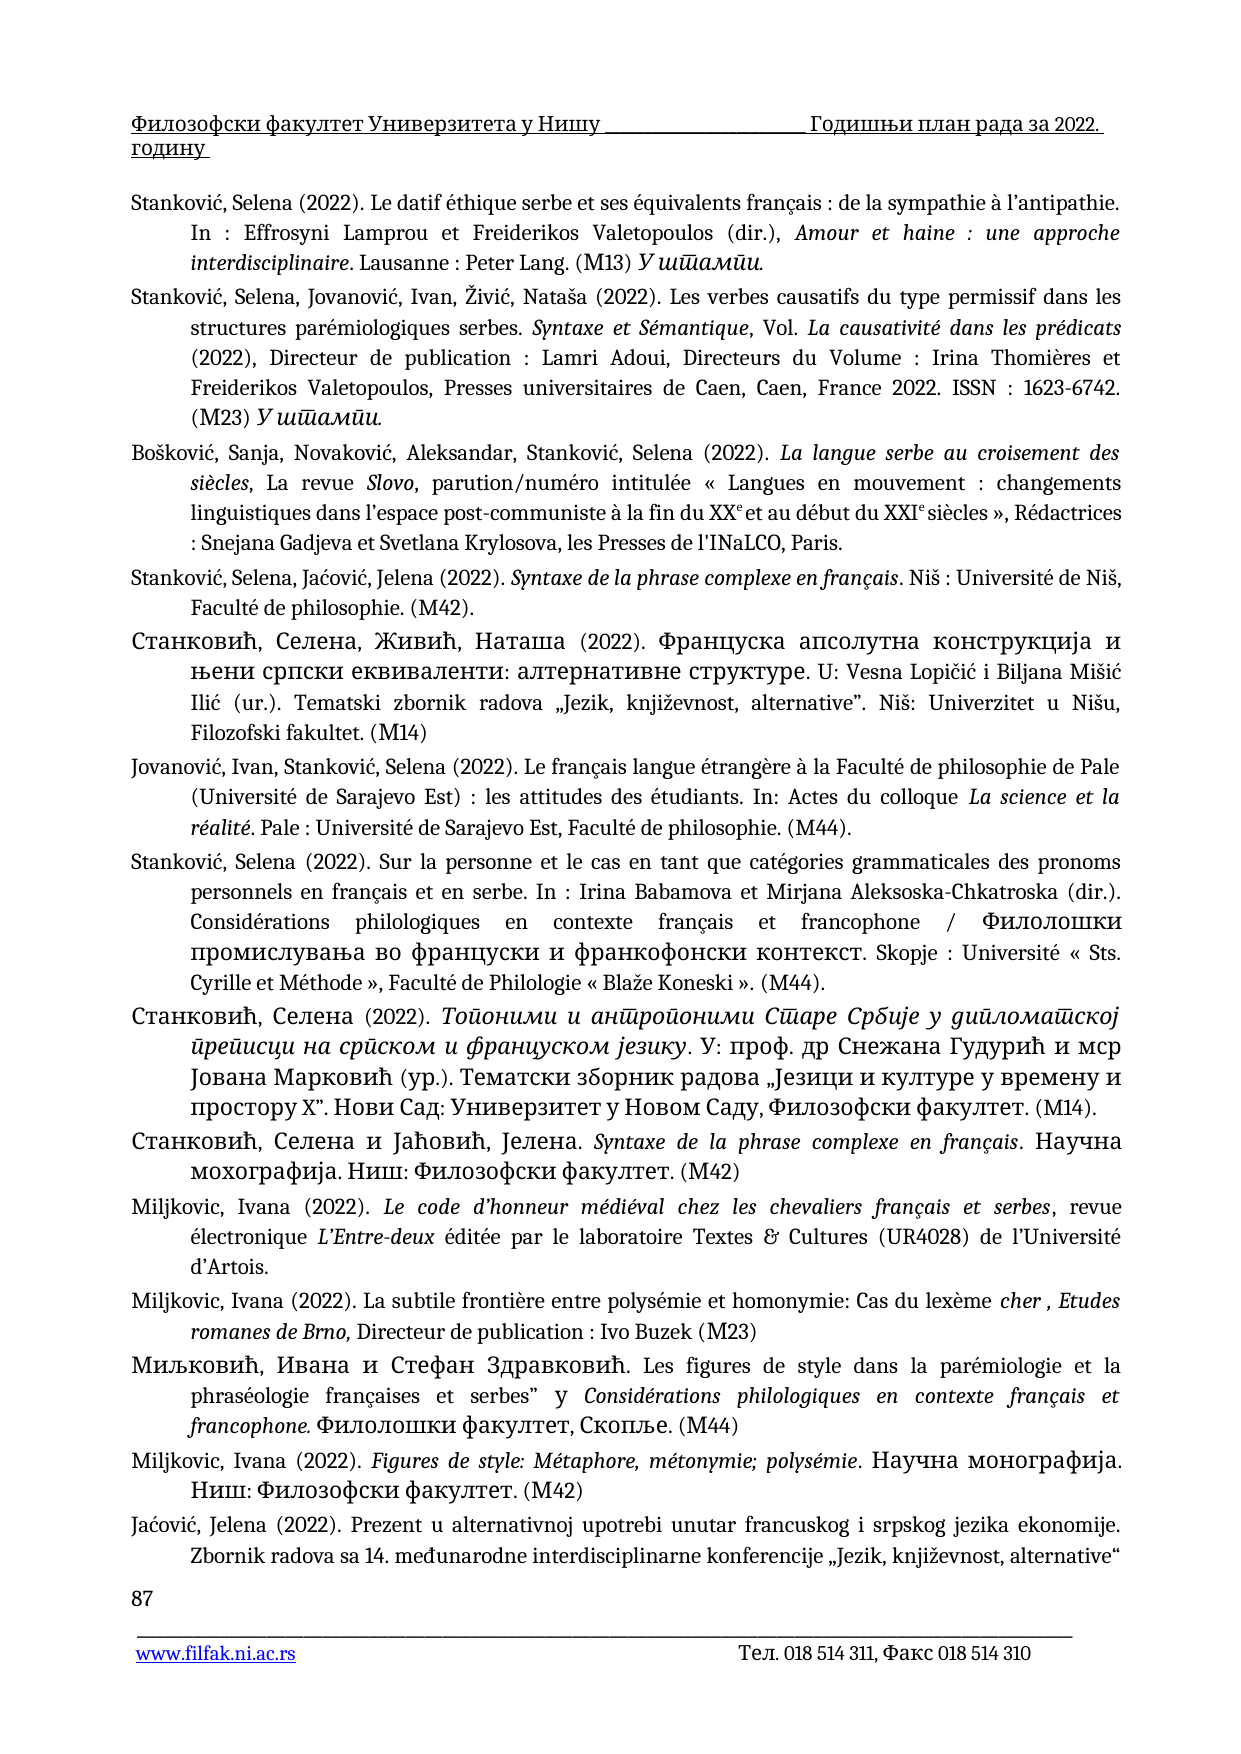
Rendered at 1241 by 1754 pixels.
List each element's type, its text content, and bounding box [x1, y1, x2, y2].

text Miljkovic, Ivana (2022). La subtile frontière entre polysémie et homonymie: Cas du lexème cher , Etudes romanes de Brno, Directeur de publication : Ivo Buzek (М23) [131, 1288, 1122, 1345]
text Stanković, Selena, Jovanović, Ivan, Živić, Nataša (2022). Les verbes causatifs du type permissif dans les structures parémiologiques serbes. Syntaxe et Sémantique, Vol. La causativité dans les prédicats (2022), Directeur de publication : Lamri Adoui, Directeurs du Volume : Irina Thomières et Freiderikos Valetopoulos, Presses universitaires de Caen, Caen, France 2022. ISSN : 1623-6742. (М23) У штампи. [131, 284, 1122, 431]
text Bošković, Sanja, Novaković, Aleksandar, Stanković, Selena (2022). La langue serbe au croisement des siècles, La revue Slovo, parution/numéro intitulée « Langues en mouvement : changements linguistiques dans l’espace post-communiste à la fin du XXe et au début du XXIe siècles », Rédactrices : Snejana Gadjeva et Svetlana Krylosova, les Presses de l'INaLCO, Paris. [131, 439, 1122, 556]
text Jovanović, Ivan, Stanković, Selena (2022). Le français langue étrangère à la Faculté de philosophie de Pale (Université de Sarajevo Est) : les attitudes des étudiants. In: Actes du colloque La science et la réalité. Pale : Université de Sarajevo Est, Faculté de philosophie. (M44). [131, 780, 1122, 841]
text Станковић, Селена и Јаћовић, Јелена. Syntaxe de la phrase complexe en français. Научна мохографија. Ниш: Филозофски факултет. (М42) [131, 1155, 1122, 1185]
text Станковић, Селена, Живић, Наташа (2022). Француска апсолутна конструкција и њени српски еквиваленти: алтернативне структуре. U: Vesna Lopičić i Biljana Mišić Ilić (ur.). Tematski zbornik radova „Jezik, književnost, alternative”. Niš: Univerzitet u Nišu, Filozofski fakultet. (М14) [131, 629, 1122, 746]
text Stanković, Selena (2022). Le datif éthique serbe et ses équivalents français : de la sympathie à l’antipathie. In : Effrosyni Lamprou et Freiderikos Valetopoulos (dir.), Amour et haine : une approche interdisciplinaire. Lausanne : Peter Lang. (М13) У штампи. [131, 189, 1122, 276]
text Miljkovic, Ivana (2022). Figures de style: Métaphore, métonymie; polysémie. Научна монографија. Ниш: Филозофски факултет. (М42) [131, 1474, 1122, 1504]
text Stanković, Selena (2022). Sur la personne et le cas en tant que catégories grammaticales des pronoms personnels en français et en serbe. In : Irina Babamova et Mirjana Aleksoska-Chkatroska (dir.). Considérations philologiques en contexte français et francophone / Филолошки промислувања во француски и франкофонски контекст. Skopje : Université « Sts. Cyrille et Méthode », Faculté de Philologie « Blaže Koneski ». (M44). [131, 849, 1122, 996]
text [131, 1538, 1122, 1569]
text Stanković, Selena, Jaćović, Jelena (2022). Syntaxe de la phrase complexe en français. Niš : Université de Niš, Faculté de philosophie. (M42). [131, 564, 1122, 621]
text Miljkovic, Ivana (2022). Le code d’honneur médiéval chez les chevaliers français et serbes, revue électronique L’Entre-deux éditée par le laboratoire Textes & Cultures (UR4028) de l’Université d’Artois. [131, 1220, 1122, 1280]
text Станковић, Селена (2022). Топоними и антропоними Старе Србије у дипломатској преписци на српском и француском језику. У: проф. др Снежана Гудурић и мср Јована Марковић (ур.). Тематски зборник радова „Језици и културе у времену и простору X”. Нови Сад: Универзитет у Новом Саду, Филозофски факултет. (M14). [131, 1004, 1122, 1121]
text Миљковић, Ивана и Стефан Здравковић. Les figures de style dans la parémiologie et la phraséologie françaises et serbes” у Considérations philologiques en contexte français et francophone. Филолошки факултет, Скопље. (М44) [131, 1379, 1122, 1439]
